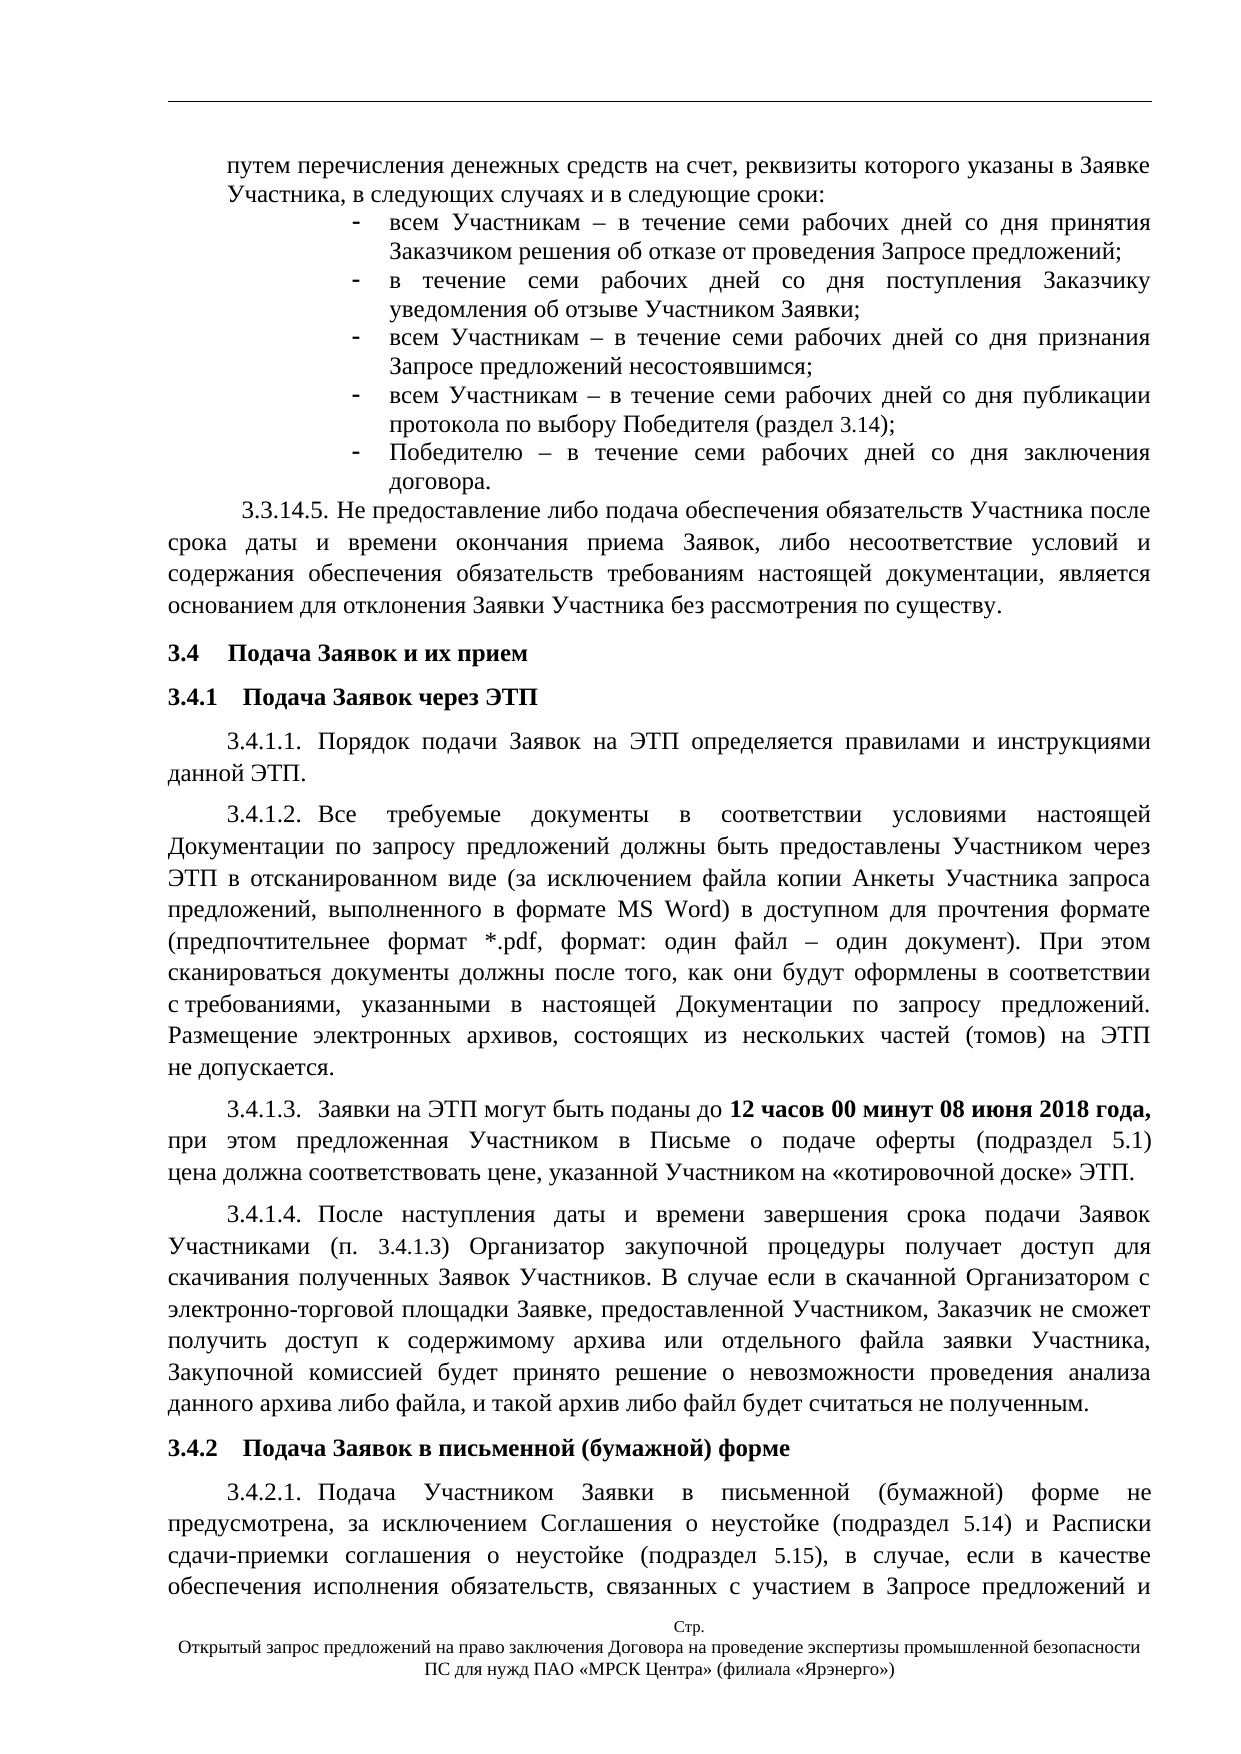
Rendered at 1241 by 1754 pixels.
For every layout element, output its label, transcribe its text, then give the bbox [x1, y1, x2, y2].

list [227, 150, 1152, 207]
list всем Участникам – в течение семи рабочих дней со дня признания Запросе предложений несостоявшимся; [352, 322, 1152, 380]
list всем Участникам – в течение семи рабочих дней со дня принятия Заказчиком решения об отказе от проведения Запросе предложений; [352, 207, 1152, 265]
list в течение семи рабочих дней со дня поступления Заказчику уведомления об отзыве Участником Заявки; [352, 265, 1152, 322]
subtitle Подача Заявок через ЭТП [168, 682, 1152, 711]
subtitle Подача Заявок в письменной (бумажной) форме [168, 1433, 1152, 1461]
list Победителю – в течение семи рабочих дней со дня заключения договора. [352, 437, 1152, 495]
list После наступления даты и времени завершения срока подачи Заявок Участниками (п. 3.4.1.3) Организатор закупочной процедуры получает доступ для скачивания полученных Заявок Участников. В случае если в скачанной Организатором с электронно-торговой площадки Заявке, предоставленной Участником, Заказчик не сможет получить доступ к содержимому архива или отдельного файла заявки Участника, Закупочной комиссией будет принято решение о невозможности проведения анализа данного архива либо файла, и такой архив либо файл будет считаться не полученным. [168, 1199, 1152, 1417]
list Порядок подачи Заявок на ЭТП определяется правилами и инструкциями данной ЭТП. [168, 726, 1152, 786]
subtitle Подача Заявок и их прием [168, 638, 1152, 667]
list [168, 1477, 1152, 1600]
list всем Участникам – в течение семи рабочих дней со дня публикации протокола по выбору Победителя (раздел 3.14); [352, 380, 1152, 437]
list Заявки на ЭТП могут быть поданы до 12 часов 00 минут 08 июня 2018 года, при этом предложенная Участником в Письме о подаче оферты (подраздел 5.1) цена должна соответствовать цене, указанной Участником на «котировочной доске» ЭТП. [168, 1094, 1152, 1186]
list Не предоставление либо подача обеспечения обязательств Участника после срока даты и времени окончания приема Заявок, либо несоответствие условий и содержания обеспечения обязательств требованиям настоящей документации, является основанием для отклонения Заявки Участника без рассмотрения по существу. [168, 495, 1152, 618]
list Все требуемые документы в соответствии условиями настоящей Документации по запросу предложений должны быть предоставлены Участником через ЭТП в отсканированном виде (за исключением файла копии Анкеты Участника запроса предложений, выполненного в формате MS Word) в доступном для прочтения формате (предпочтительнее формат *.pdf, формат: один файл – один документ). При этом сканироваться документы должны после того, как они будут оформлены в соответствии с требованиями, указанными в настоящей Документации по запросу предложений. Размещение электронных архивов, состоящих из нескольких частей (томов) на ЭТП не допускается. [168, 799, 1152, 1081]
